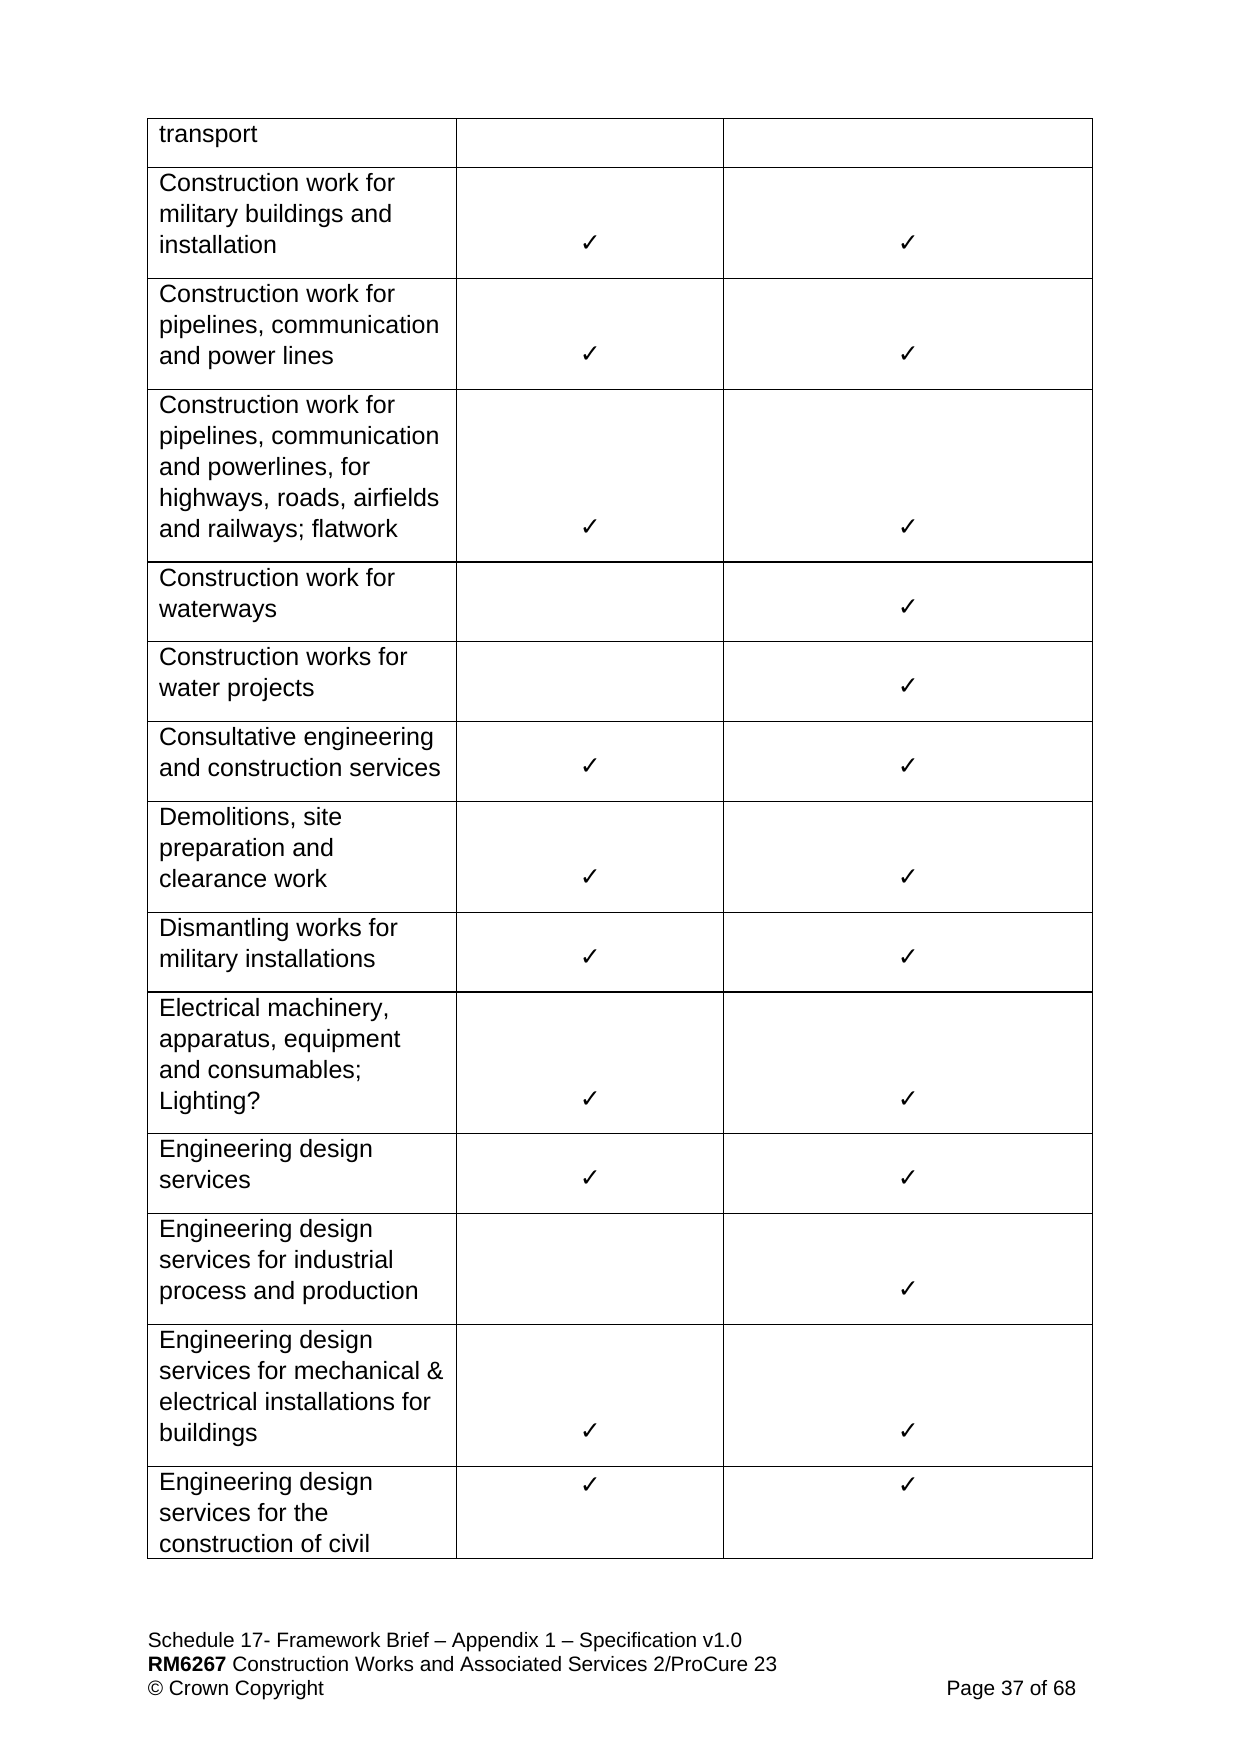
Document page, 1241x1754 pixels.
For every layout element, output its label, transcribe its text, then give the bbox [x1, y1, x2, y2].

table_cell ✓ [457, 1325, 723, 1466]
table_cell [457, 563, 723, 641]
table_cell ✓ [724, 913, 1092, 991]
table_cell ✓ [724, 642, 1092, 721]
table_cell ✓ [724, 722, 1092, 801]
table_cell Engineering design services [148, 1134, 456, 1213]
table_cell Dismantling works for military installations [148, 913, 456, 991]
table_cell ✓ [724, 1214, 1092, 1324]
table_cell ✓ [457, 1467, 723, 1558]
table_cell Engineering design services for industrial process and production [148, 1214, 456, 1324]
table_cell Construction work for pipelines, communication and powerlines, for highways, roads, airfields and railways; flatwork [148, 390, 456, 561]
table_cell ✓ [457, 913, 723, 991]
table_cell ✓ [724, 802, 1092, 912]
table_cell [457, 1214, 723, 1324]
table_cell ✓ [457, 722, 723, 801]
table_cell Electrical machinery, apparatus, equipment and consumables; Lighting? [148, 993, 456, 1133]
table_cell ✓ [724, 119, 1092, 167]
table_cell ✓ [457, 993, 723, 1133]
table_cell Construction work for waterways [148, 563, 456, 641]
table_cell [457, 119, 723, 167]
table_cell ✓ [724, 390, 1092, 561]
table_cell ✓ [724, 993, 1092, 1133]
table_cell [457, 642, 723, 721]
table_cell ✓ [724, 563, 1092, 641]
table_cell ✓ [457, 279, 723, 388]
table_cell ✓ [724, 1325, 1092, 1466]
table_cell ✓ [457, 168, 723, 278]
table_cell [148, 1467, 456, 1558]
table_cell ✓ [724, 1134, 1092, 1213]
table_cell ✓ [457, 390, 723, 561]
table_cell Construction work for military buildings and installation [148, 168, 456, 278]
table_cell ✓ [724, 168, 1092, 278]
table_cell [148, 119, 456, 167]
table_cell Engineering design services for mechanical & electrical installations for buildings [148, 1325, 456, 1466]
table_cell Demolitions, site preparation and clearance work [148, 802, 456, 912]
table_cell Construction work for pipelines, communication and power lines [148, 279, 456, 388]
table_cell Construction works for water projects [148, 642, 456, 721]
table_cell ✓ [724, 1467, 1092, 1558]
table_cell ✓ [724, 279, 1092, 388]
table_cell ✓ [457, 802, 723, 912]
table_cell ✓ [457, 1134, 723, 1213]
table_cell Consultative engineering and construction services [148, 722, 456, 801]
